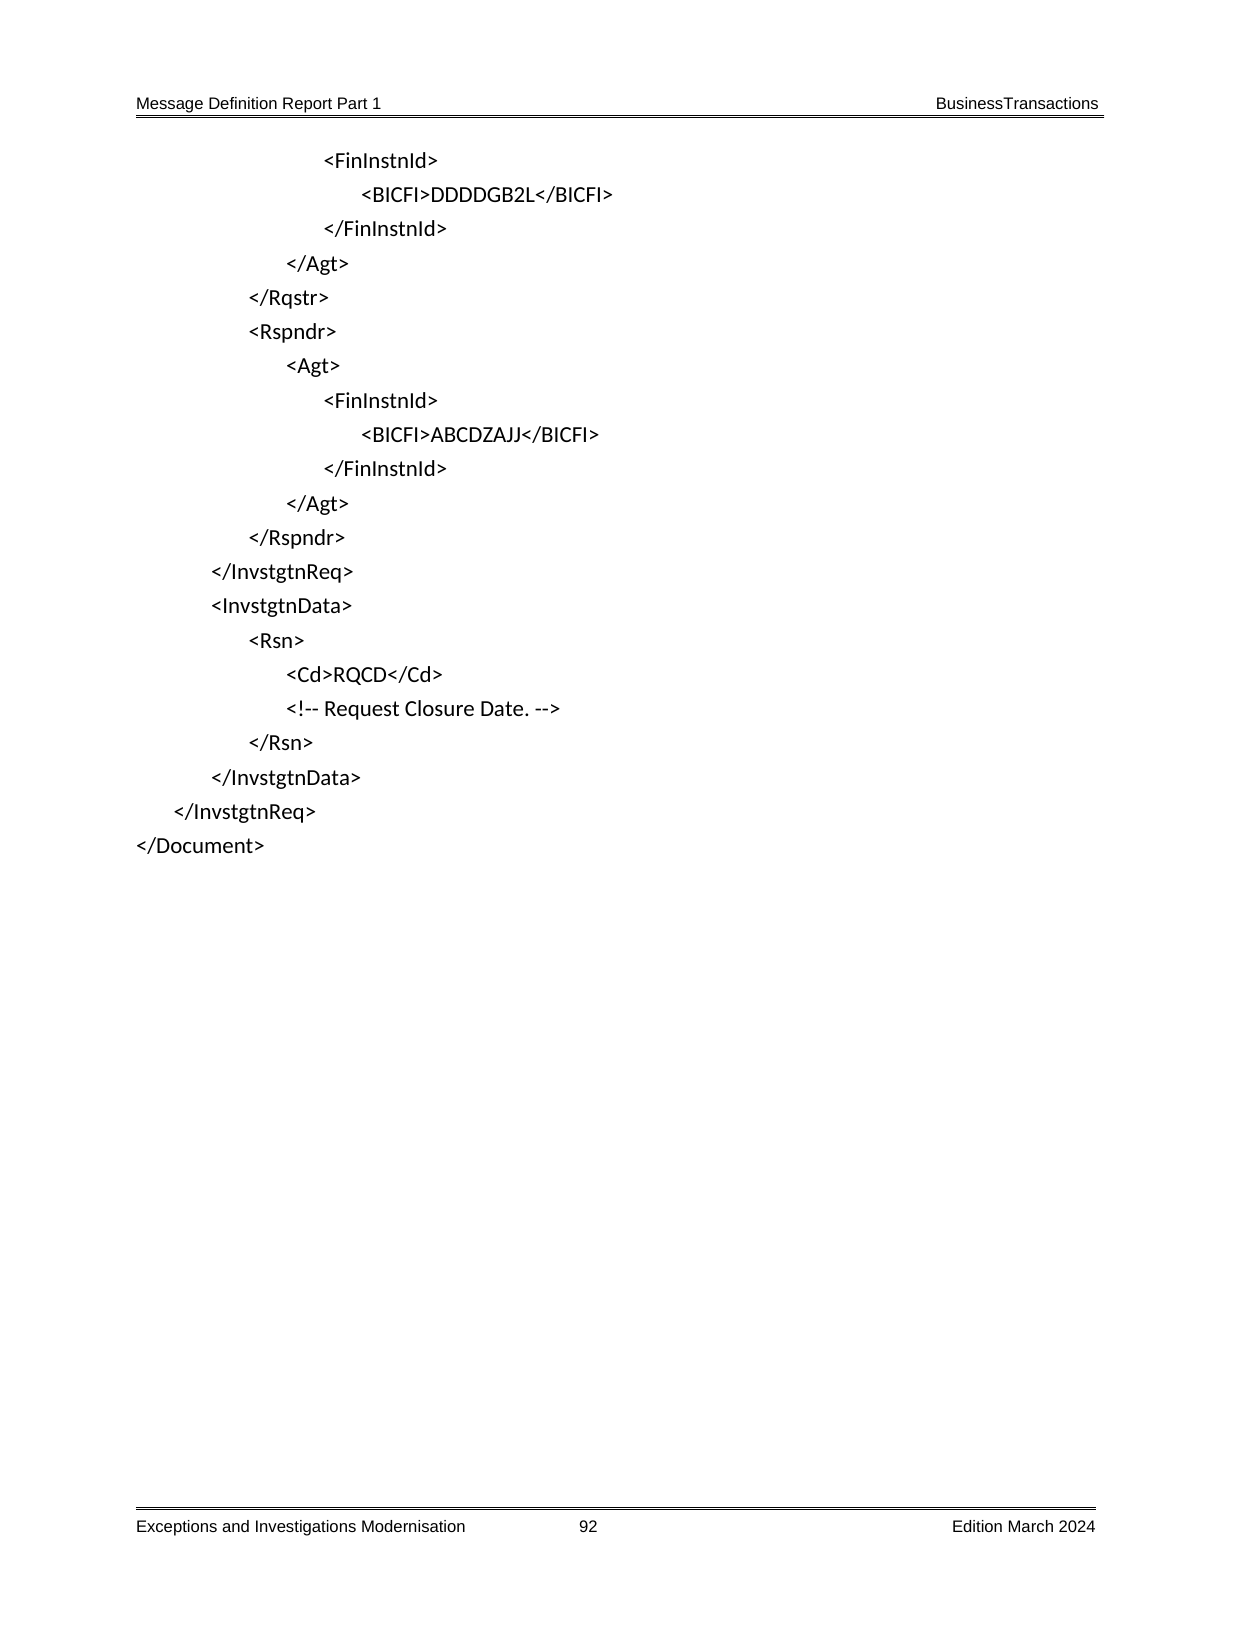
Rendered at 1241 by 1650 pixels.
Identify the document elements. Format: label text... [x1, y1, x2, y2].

text <!-- Request Closure Date. --> [136, 694, 1104, 722]
text </InvstgtnData> [136, 763, 1104, 791]
text <FinInstnId> [136, 146, 1104, 174]
text </Rsn> [136, 728, 1104, 757]
text <InvstgtnData> [136, 591, 1104, 619]
text </InvstgtnReq> [136, 557, 1104, 585]
text </Agt> [136, 489, 1104, 517]
text <FinInstnId> [136, 386, 1104, 414]
text </FinInstnId> [136, 454, 1104, 482]
text </Agt> [136, 249, 1104, 277]
text </Document> [136, 831, 1104, 859]
text </Rspndr> [136, 523, 1104, 551]
text <Agt> [136, 352, 1104, 379]
text <Rspndr> [136, 317, 1104, 345]
text </Rqstr> [136, 283, 1104, 311]
text </FinInstnId> [136, 214, 1104, 242]
text <Rsn> [136, 626, 1104, 654]
text </InvstgtnReq> [136, 797, 1104, 825]
text <BICFI>ABCDZAJJ</BICFI> [136, 420, 1104, 448]
text <BICFI>DDDDGB2L</BICFI> [136, 180, 1104, 208]
text <Cd>RQCD</Cd> [136, 660, 1104, 688]
